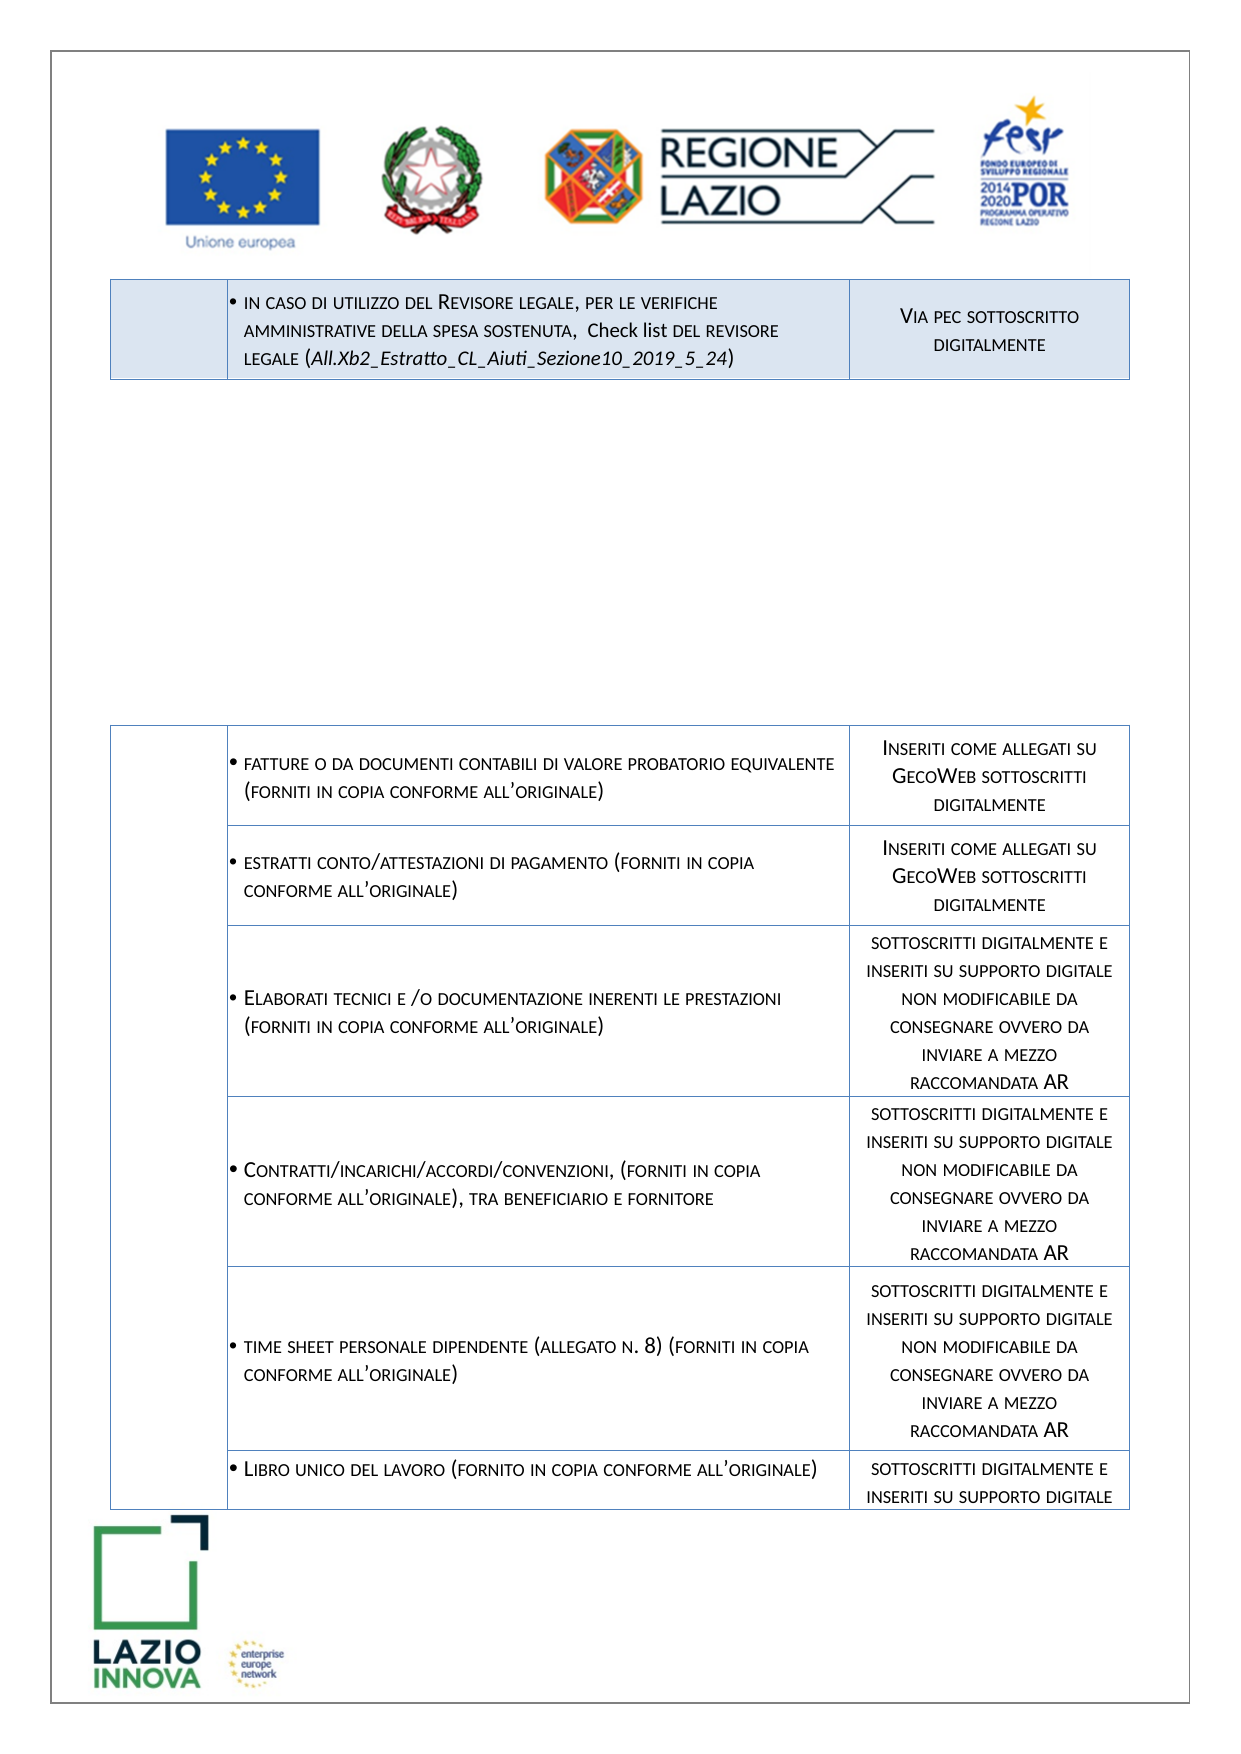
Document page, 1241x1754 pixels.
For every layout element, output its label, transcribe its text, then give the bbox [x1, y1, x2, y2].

table_cell estratti conto/attestazioni di pagamento (forniti in copia conforme all’originale) [228, 826, 849, 925]
table_cell sottoscritti digitalmente e inseriti su supporto digitale non modificabile da consegnare ovvero da inviare a mezzo raccomandata AR [850, 926, 1129, 1096]
table_cell sottoscritti digitalmente e inseriti su supporto digitale non modificabile da consegnare ovvero da inviare a mezzo raccomandata AR [850, 1267, 1129, 1450]
table_cell sottoscritti digitalmente e inseriti su supporto digitale non modificabile da consegnare ovvero da inviare a mezzo raccomandata AR [850, 1097, 1129, 1266]
table_cell Contratti/incarichi/accordi/convenzioni, (forniti in copia conforme all’originale), tra beneficiario e fornitore [228, 1097, 849, 1266]
table_header Inseriti come allegati su GecoWeb sottoscritti digitalmente [850, 726, 1129, 825]
table_cell Libro unico del lavoro (fornito in copia conforme all’originale) [228, 1451, 849, 1509]
table_header fatture o da documenti contabili di valore probatorio equivalente (forniti in copia conforme all’originale) [228, 726, 849, 825]
picture [53, 1439, 1187, 1701]
table_cell Via pec sottoscritto digitalmente [850, 280, 1129, 378]
table_cell sottoscritti digitalmente e inseriti su supporto digitale non modificabile da consegnare ovvero da inviare a mezzo raccomandata AR [850, 1451, 1129, 1509]
picture [147, 72, 1093, 279]
table_cell in caso di utilizzo del Revisore legale, per le verifiche amministrative della spesa sostenuta, Check list del revisore legale (All.Xb2_Estratto_CL_Aiuti_Sezione10_2019_5_24) [228, 280, 849, 378]
table_cell [111, 280, 227, 378]
table_cell Elaborati tecnici e /o documentazione inerenti le prestazioni (forniti in copia conforme all’originale) [228, 926, 849, 1096]
table_cell Inseriti come allegati su GecoWeb sottoscritti digitalmente [850, 826, 1129, 925]
table_cell time sheet personale dipendente (allegato n. 8) (forniti in copia conforme all’originale) [228, 1267, 849, 1450]
picture [0, 1439, 1218, 1754]
table_header [111, 726, 227, 1509]
